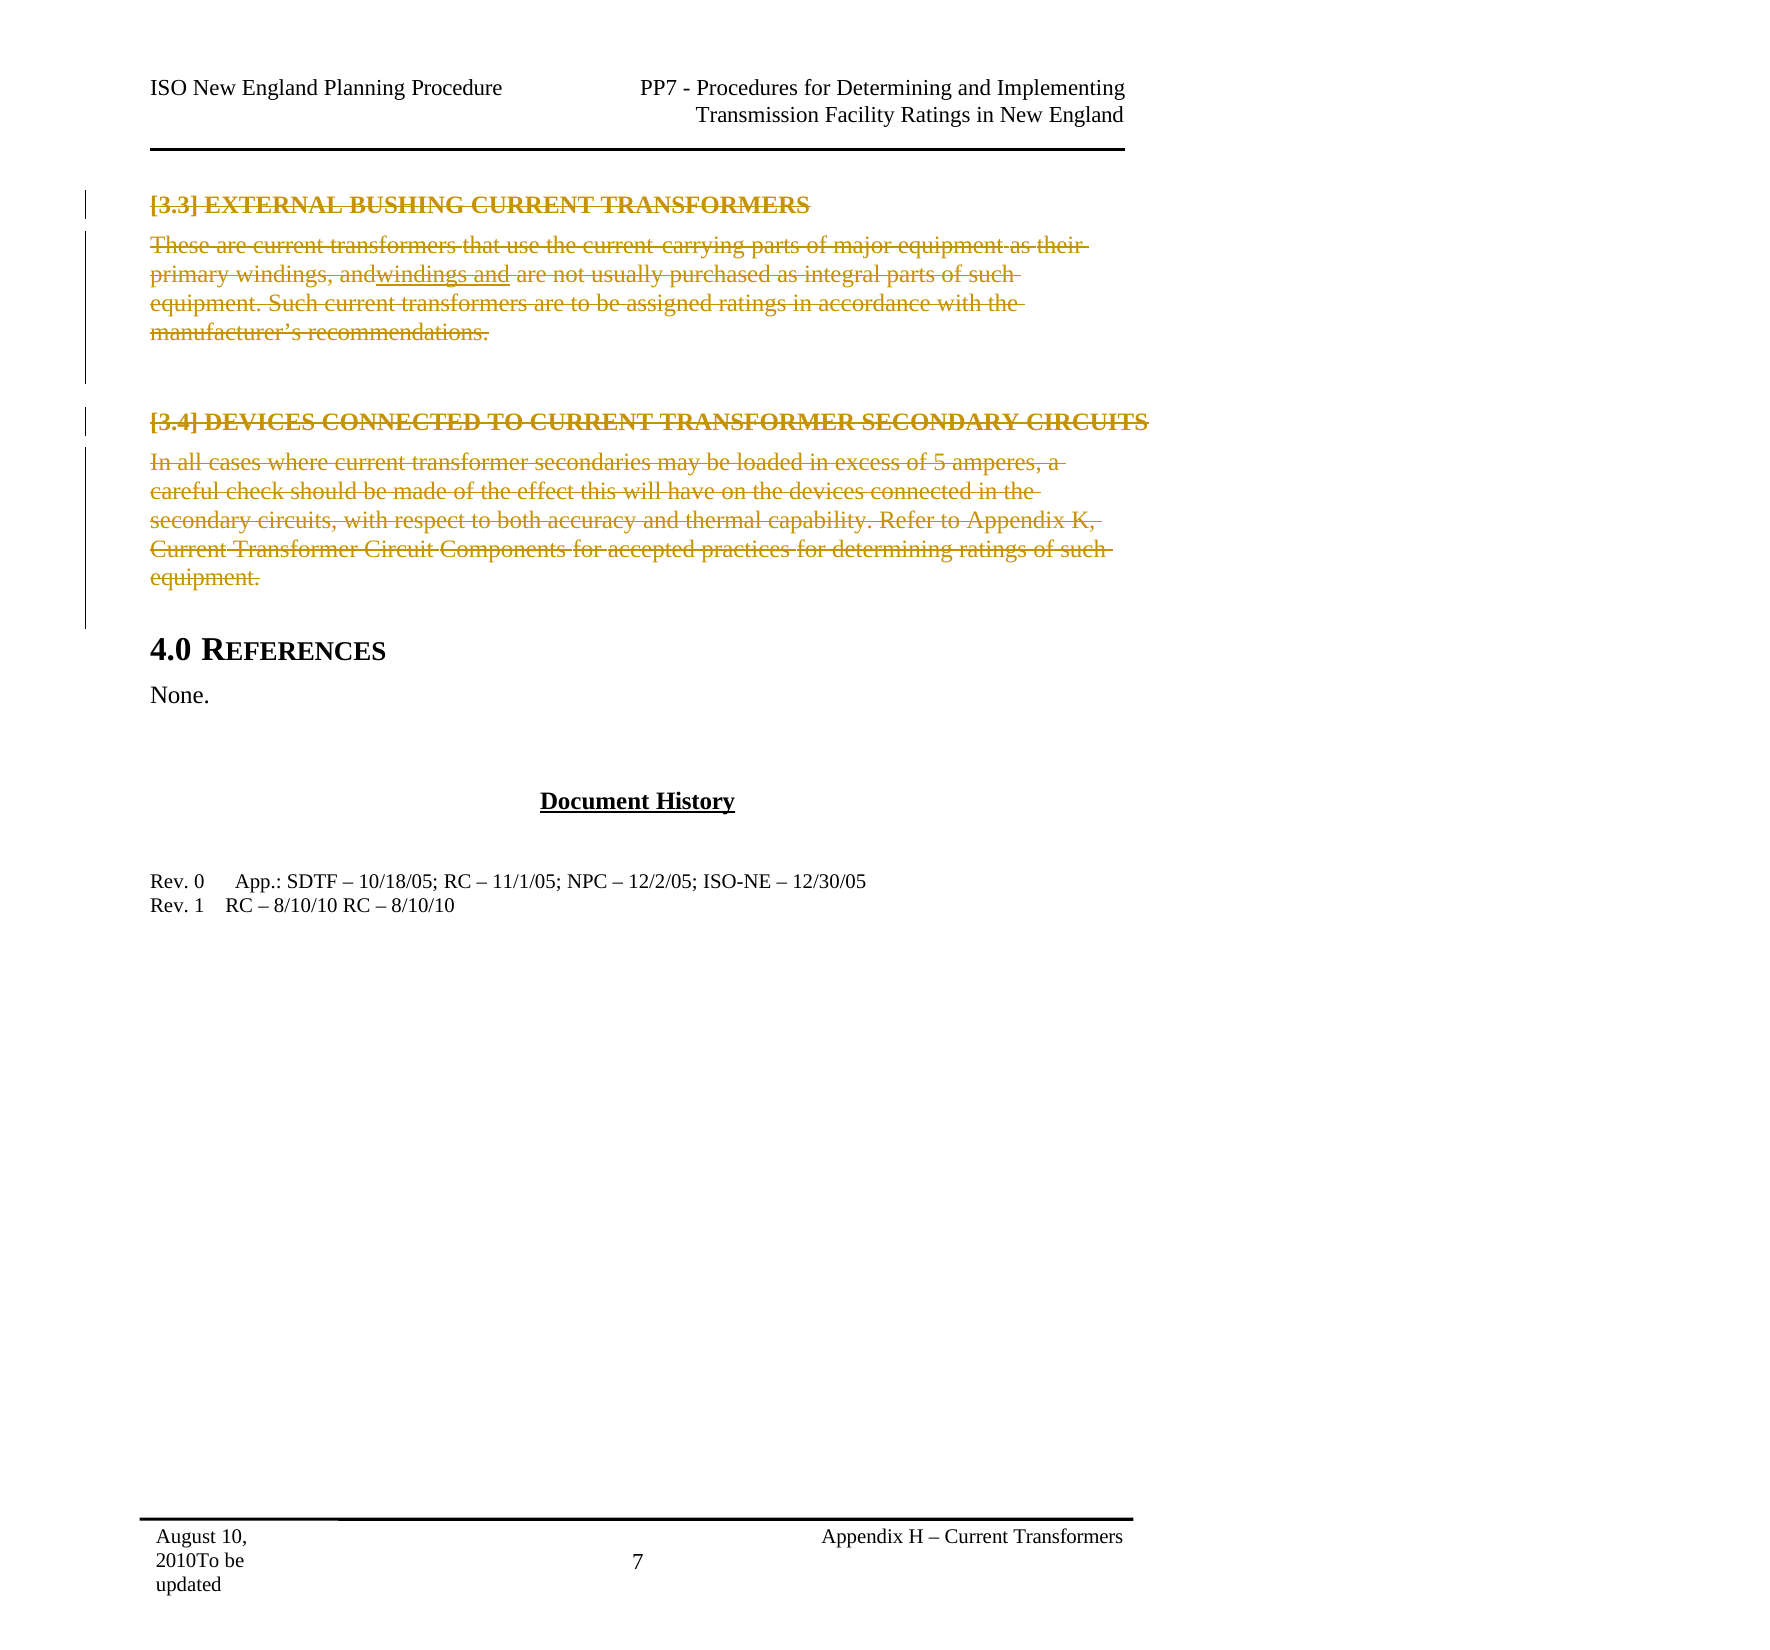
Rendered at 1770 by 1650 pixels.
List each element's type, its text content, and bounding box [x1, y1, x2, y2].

text None. [150, 680, 1175, 708]
subtitle Document History [100, 786, 1175, 815]
subtitle REFERENCES [150, 629, 1175, 668]
text Rev. 0 App.: SDTF – 10/18/05; RC – 11/1/05; NPC – 12/2/05; ISO-NE – 12/30/05 Rev. 1 RC – 8/10/10 RC – 8/10/10 [150, 869, 866, 917]
